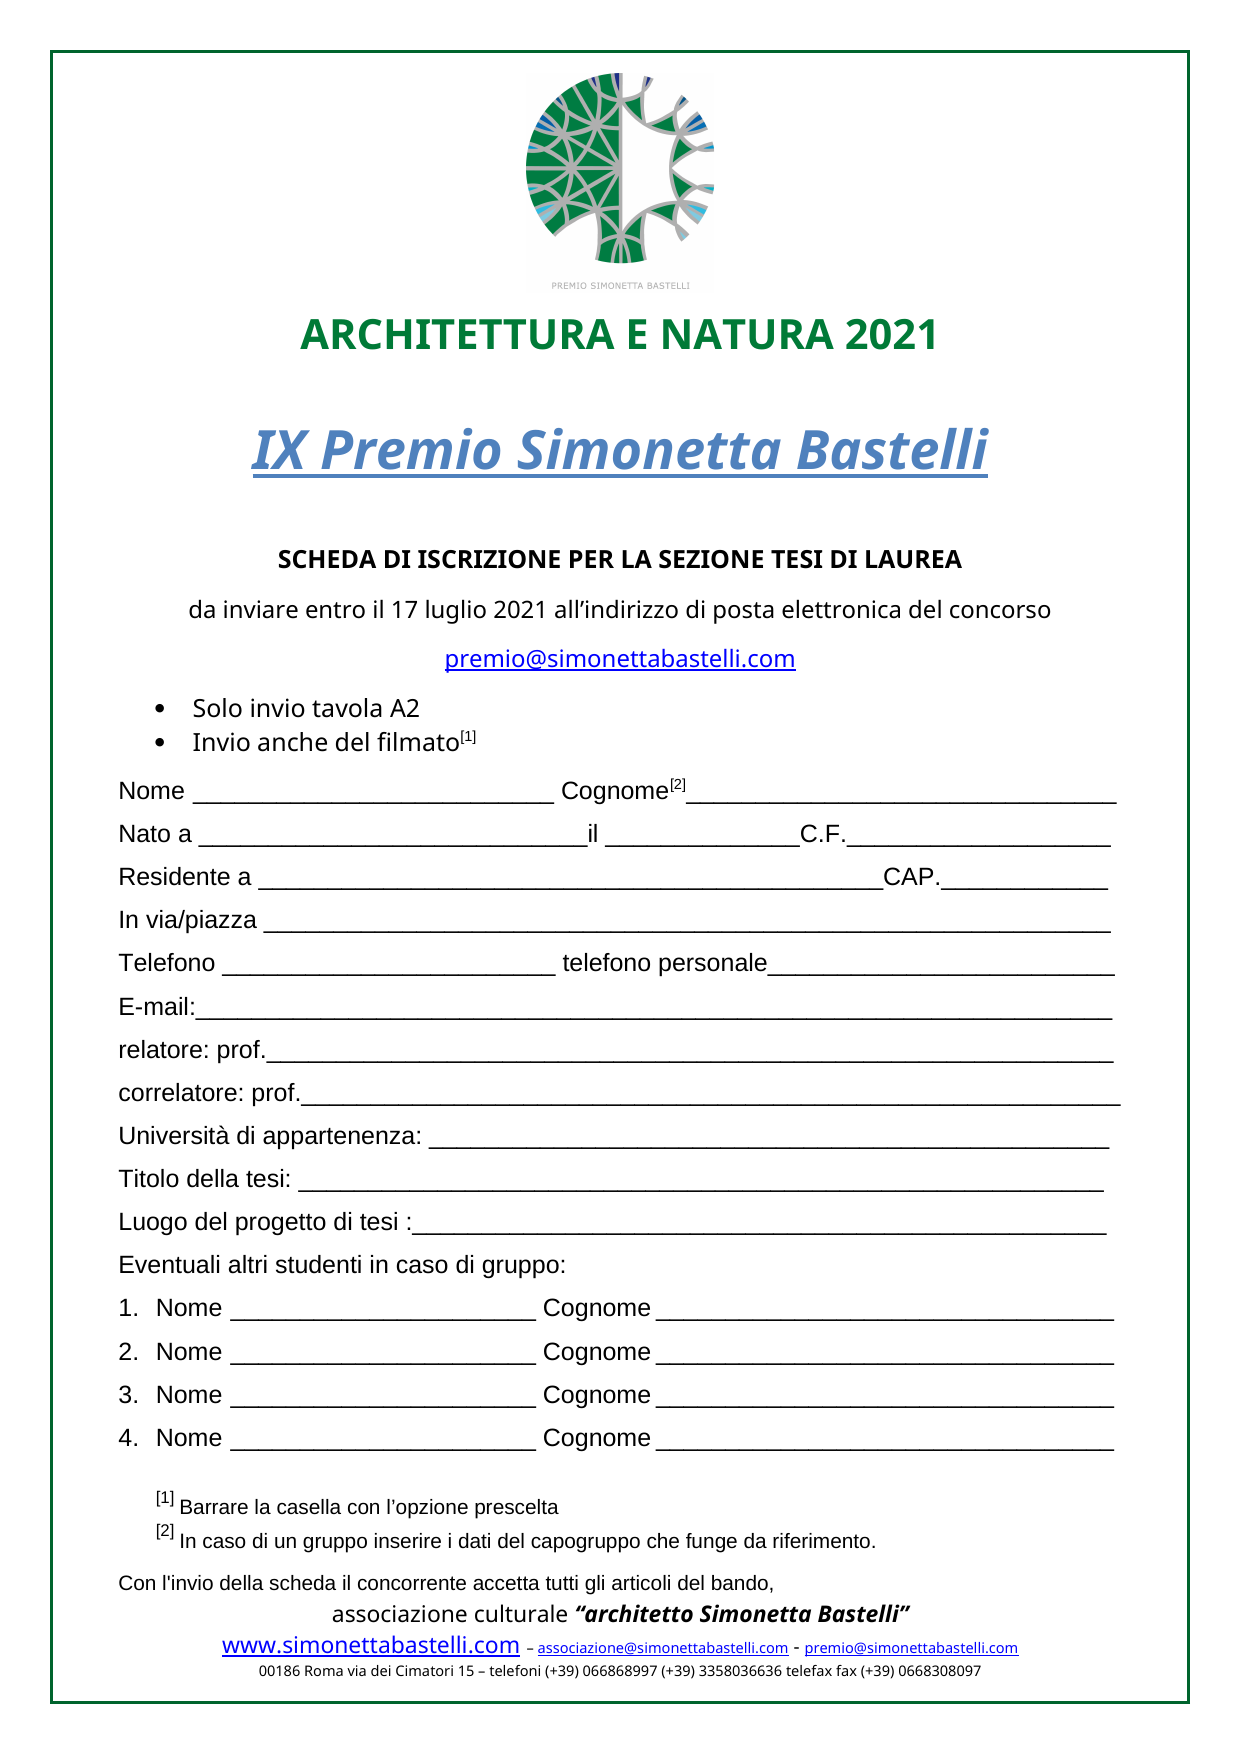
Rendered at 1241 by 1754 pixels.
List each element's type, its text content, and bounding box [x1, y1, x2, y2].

list Nome ______________________ Cognome _________________________________ [118, 1423, 1122, 1451]
text [1] Barrare la casella con l’opzione prescelta [118, 1487, 1122, 1521]
list Nome ______________________ Cognome _________________________________ [118, 1336, 1122, 1365]
text Eventuali altri studenti in caso di gruppo: [118, 1250, 1122, 1279]
text E-mail:__________________________________________________________________ [118, 991, 1122, 1020]
picture [526, 73, 715, 293]
text In via/piazza _____________________________________________________________ [118, 905, 1122, 934]
text Università di appartenenza: _________________________________________________ [118, 1121, 1122, 1149]
text Residente a _____________________________________________CAP.____________ [118, 862, 1122, 891]
text correlatore: prof.___________________________________________________________ [118, 1078, 1122, 1106]
text da inviare entro il 17 luglio 2021 all’indirizzo di posta elettronica del concorso premio@simonettabastelli.com [118, 593, 1122, 674]
text relatore: prof._____________________________________________________________ [118, 1034, 1122, 1063]
text Titolo della tesi: __________________________________________________________ [118, 1164, 1122, 1193]
list Nome ______________________ Cognome _________________________________ [118, 1379, 1122, 1408]
list Nome ______________________ Cognome _________________________________ [118, 1293, 1122, 1322]
text SCHEDA DI ISCRIZIONE PER LA SEZIONE TESI DI LAUREA [118, 542, 1122, 576]
text Luogo del progetto di tesi :__________________________________________________ [118, 1207, 1122, 1236]
text Nato a ____________________________il ______________C.F.___________________ [118, 819, 1122, 848]
text IX Premio Simonetta Bastelli [118, 412, 1122, 485]
text Telefono ________________________ telefono personale_________________________ [118, 948, 1122, 977]
text Con l'invio della scheda il concorrente accetta tutti gli articoli del bando, [118, 1571, 1122, 1595]
list [2] In caso di un gruppo inserire i dati del capogruppo che funge da riferimento. [156, 1521, 1122, 1554]
list Solo invio tavola A2 [155, 691, 1122, 725]
list Invio anche del filmato[1] [155, 725, 1122, 759]
text Nome __________________________ Cognome[2]_______________________________ [118, 776, 1122, 804]
